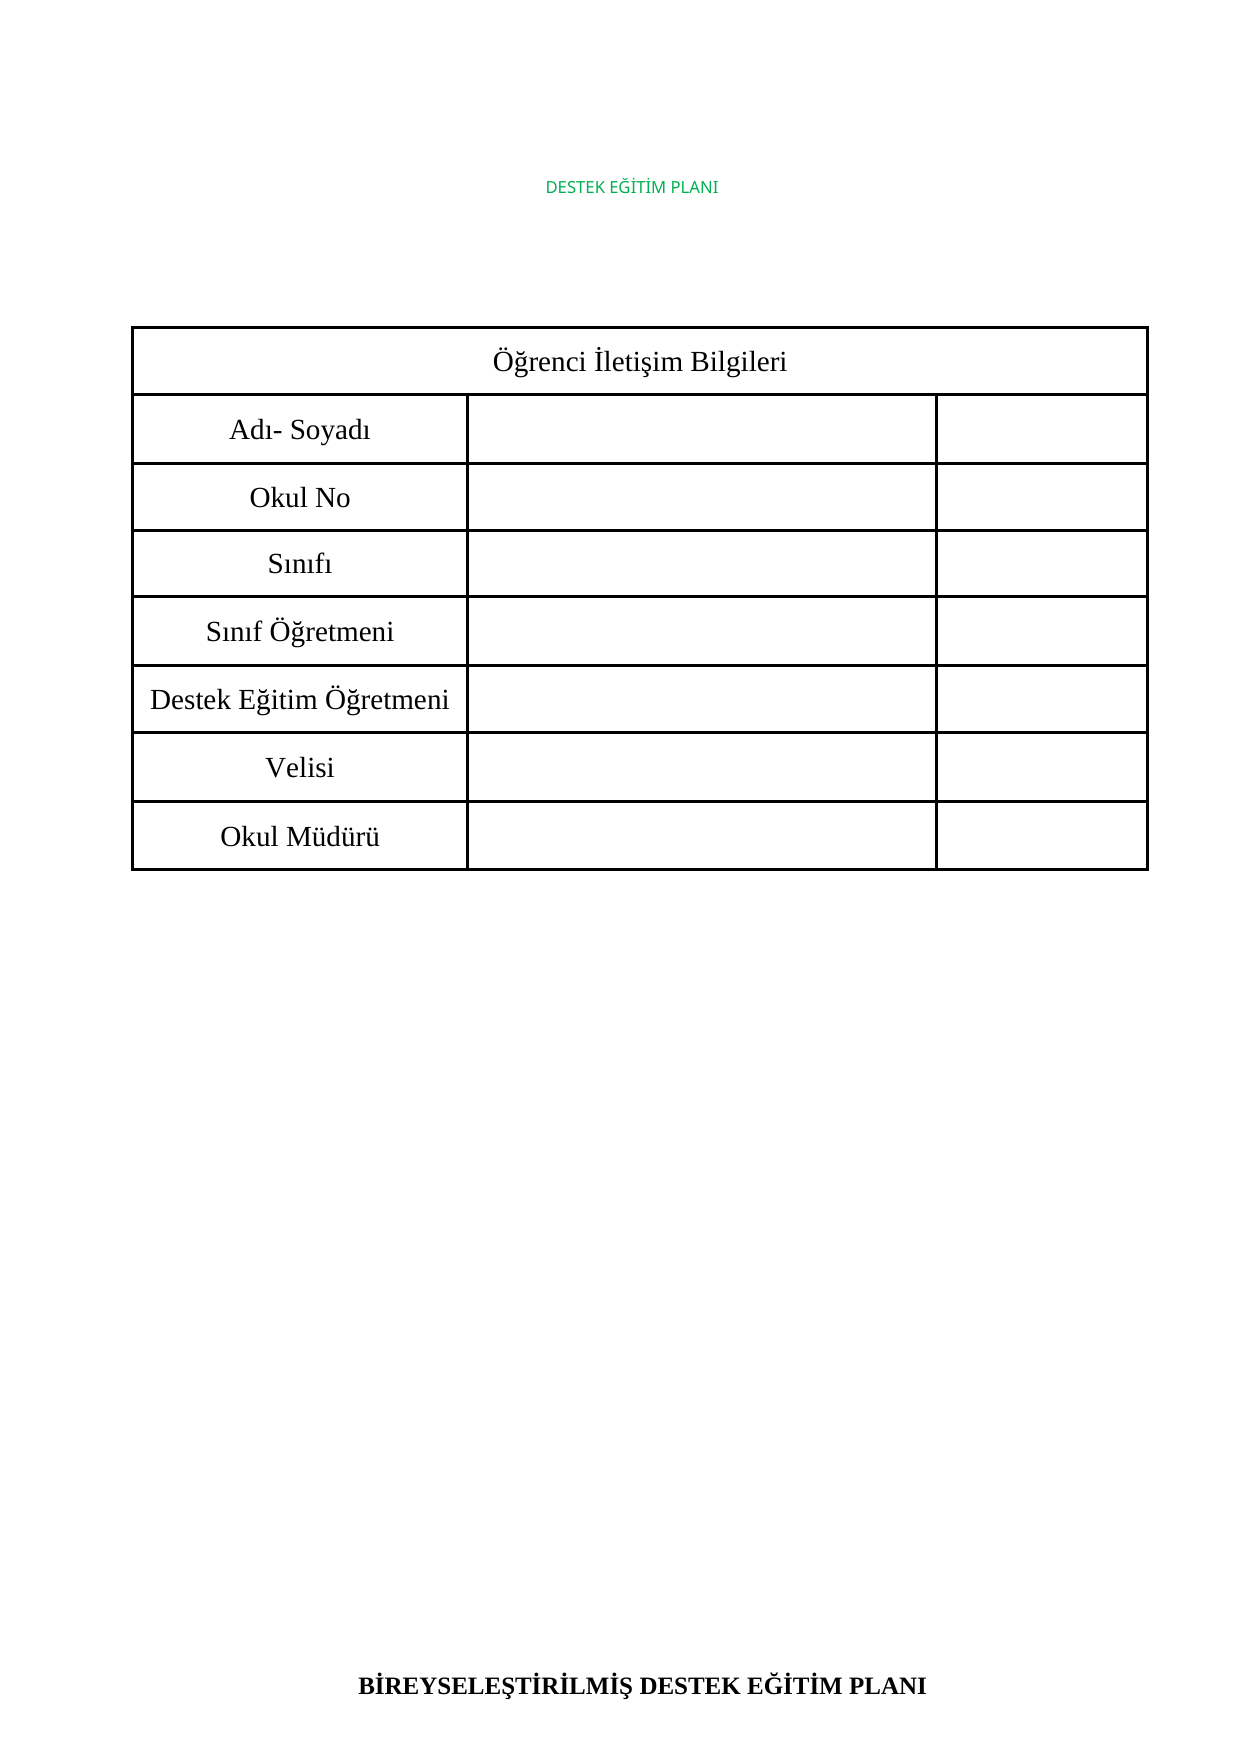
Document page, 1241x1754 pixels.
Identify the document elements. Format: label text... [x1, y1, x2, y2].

subtitle BİREYSELEŞTİRİLMİŞ DESTEK EĞİTİM PLANI [162, 1671, 1122, 1700]
